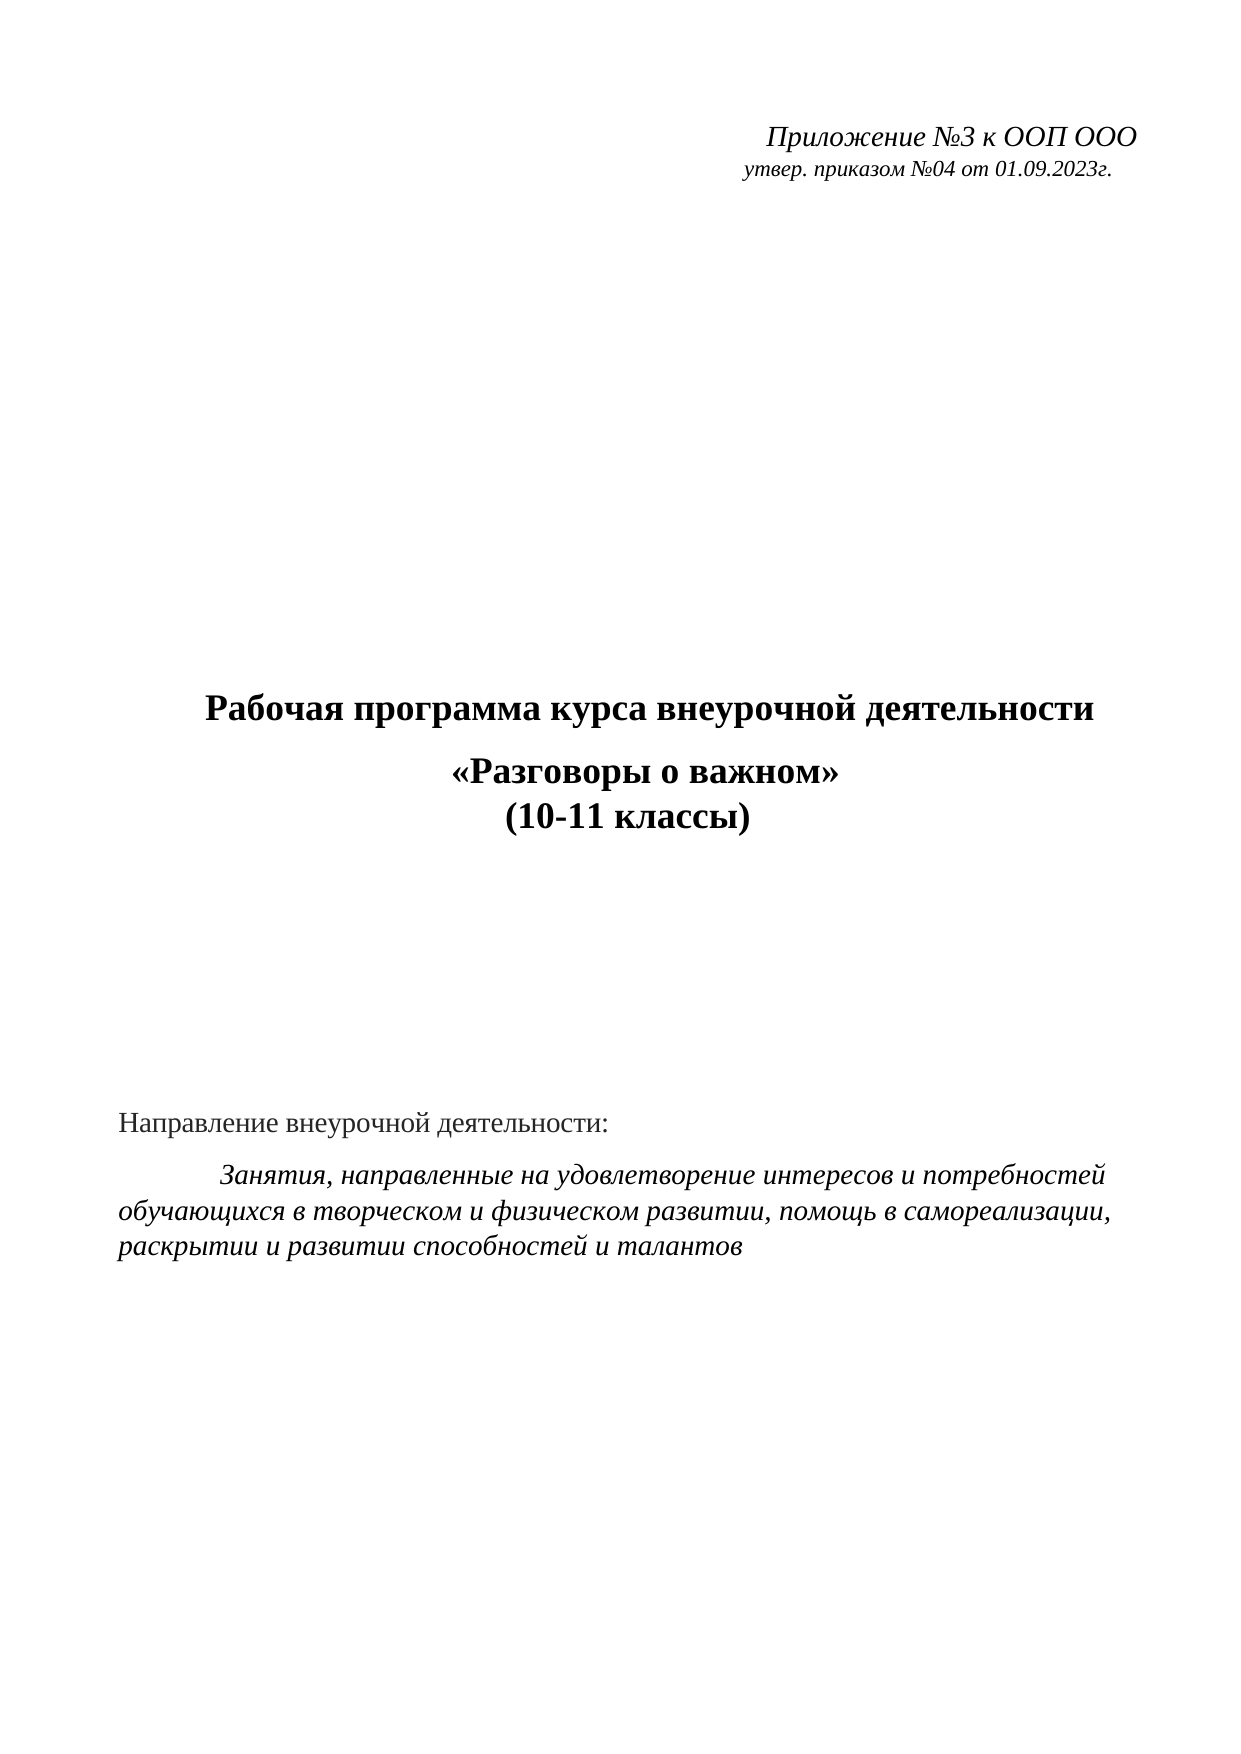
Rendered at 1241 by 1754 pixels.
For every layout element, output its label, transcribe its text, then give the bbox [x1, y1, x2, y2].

text Рабочая программа курса внеурочной деятельности [118, 686, 1137, 729]
text Приложение №3 к ООП ООО [118, 119, 1137, 153]
text Направление внеурочной деятельности: [118, 1105, 1137, 1139]
text Занятия, направленные на удовлетворение интересов и потребностей обучающихся в творческом и физическом развитии, помощь в самореализации, раскрытии и развитии способностей и талантов [118, 1157, 1137, 1262]
text утвер. приказом №04 от 01.09.2023г. [118, 154, 1137, 181]
text «Разговоры о важном» (10-11 классы) [118, 748, 1137, 837]
